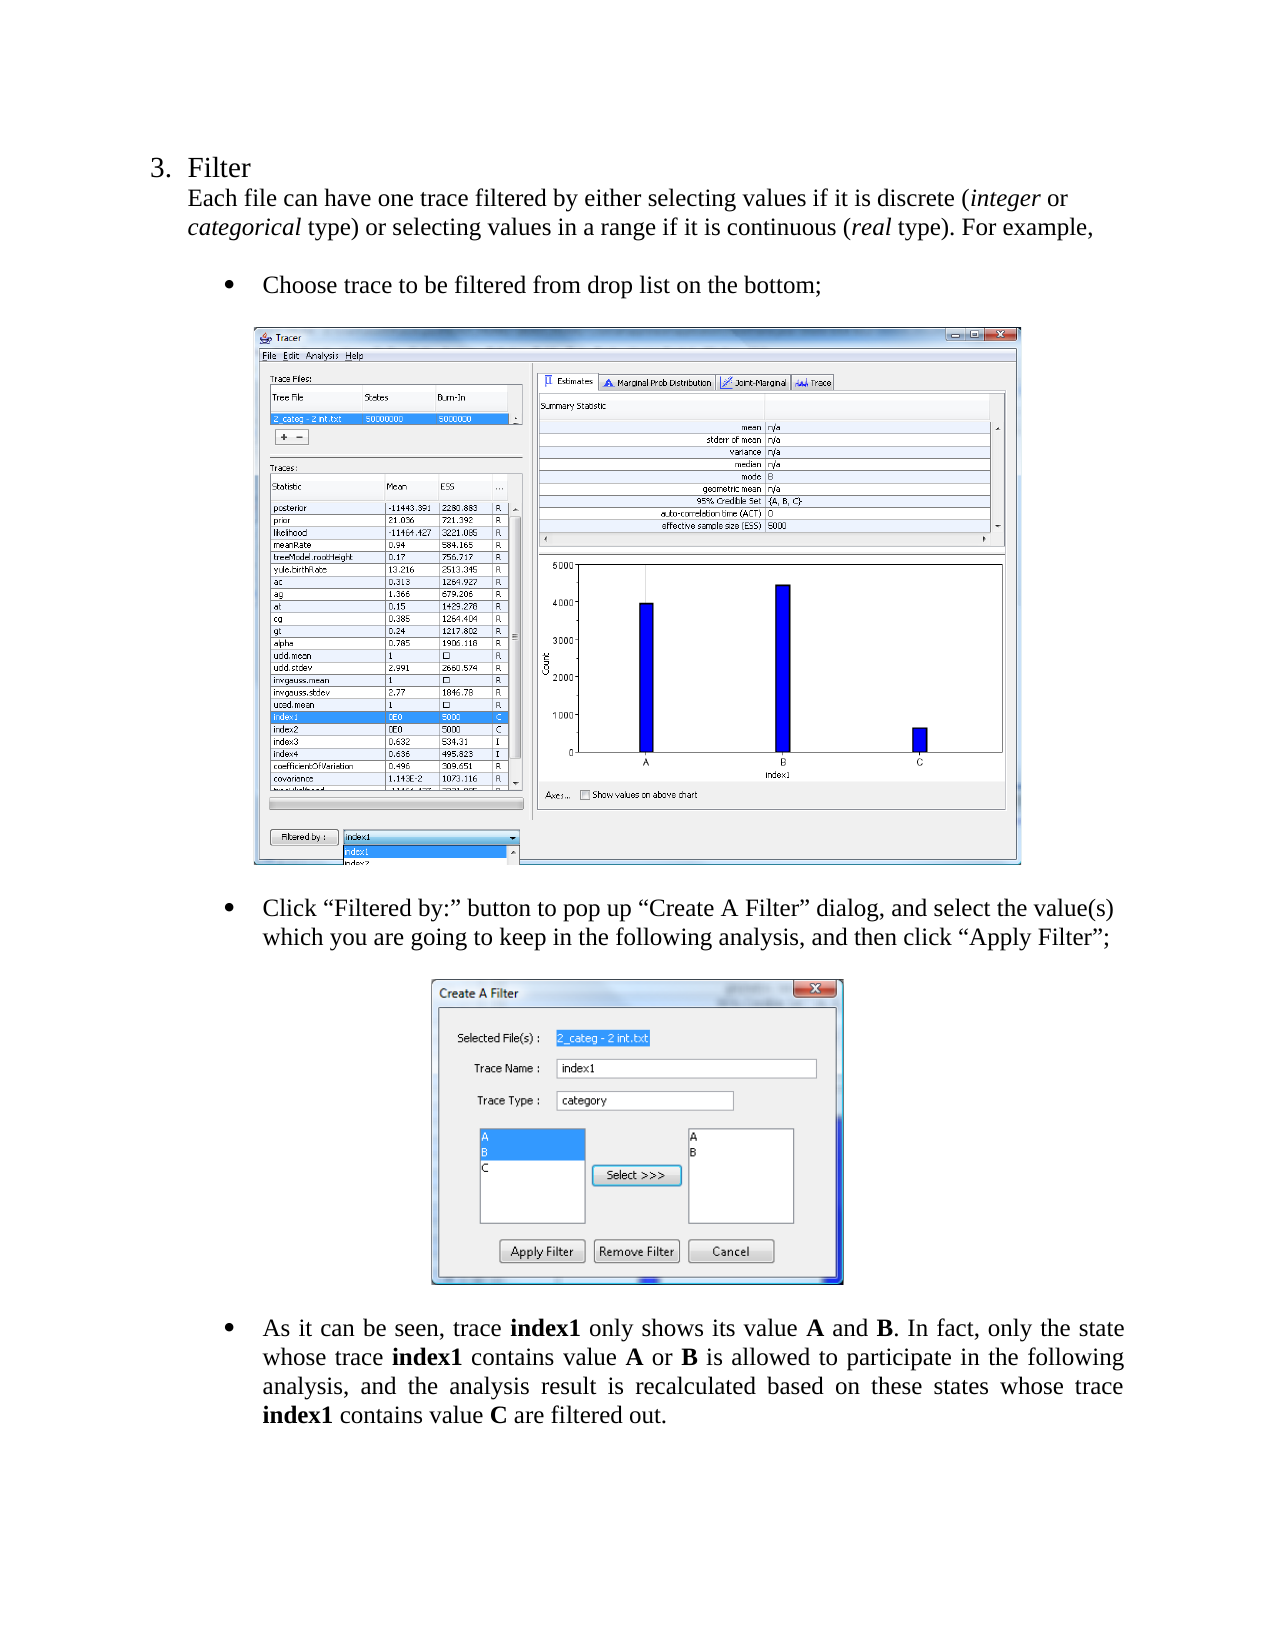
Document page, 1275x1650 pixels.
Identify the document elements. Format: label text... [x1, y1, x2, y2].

text Each file can have one trace filtered by either selecting values if it is discrete (integer or categorical type) or selecting values in a range if it is continuous (real type). For example, [187, 183, 1125, 241]
list Click “Filtered by:” button to pop up “Create A Filter” dialog, and select the value(s) which you are going to keep in the following analysis, and then click “Apply Filter”; [225, 893, 1125, 951]
picture [253, 327, 1022, 865]
list Choose trace to be filtered from drop list on the bottom; [225, 270, 1125, 298]
list As it can be seen, trace index1 only shows its value A and B. In fact, only the state whose trace index1 contains value A or B is allowed to participate in the following analysis, and the analysis result is recalculated based on these states whose trace index1 contains value C are filtered out. [225, 1313, 1125, 1428]
list Filter [150, 150, 1125, 183]
picture [431, 979, 844, 1285]
